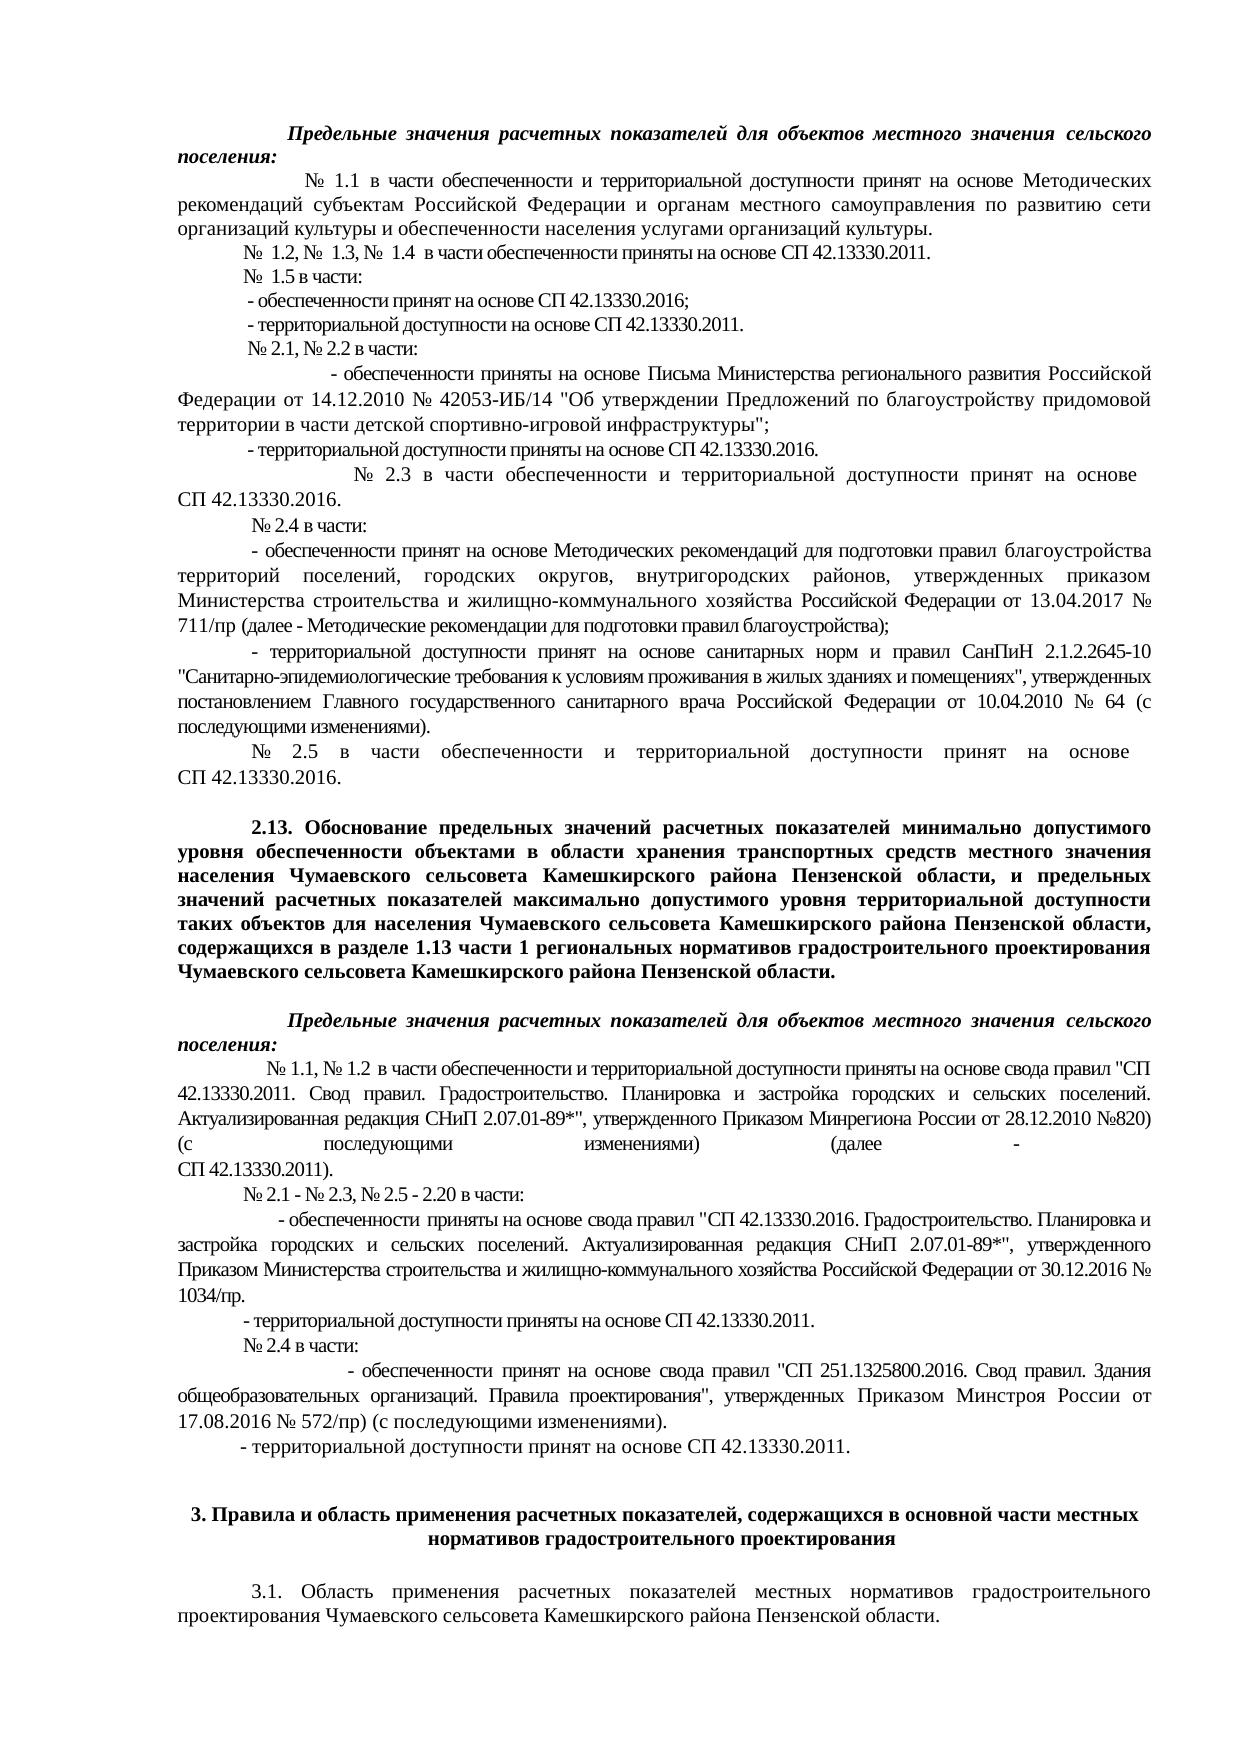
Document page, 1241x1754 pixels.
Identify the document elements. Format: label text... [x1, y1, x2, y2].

text - обеспеченности принят на основе свода правил "СП 251.1325800.2016. Свод правил. Здания общеобразовательных организаций. Правила проектирования", утвержденных Приказом Минстроя России от 17.08.2016 № 572/пр) (с последующими изменениями). [177, 1358, 1152, 1433]
text № 2.1 - № 2.3, № 2.5 - 2.20 в части: [177, 1182, 1152, 1206]
text - обеспеченности приняты на основе свода правил "СП 42.13330.2016. Градостроительство. Планировка и застройка городских и сельских поселений. Актуализированная редакция СНиП 2.07.01-89*", утвержденного Приказом Министерства строительства и жилищно-коммунального хозяйства Российской Федерации от 30.12.2016 № 1034/пр. [177, 1207, 1152, 1307]
text - территориальной доступности на основе СП 42.13330.2011. [177, 312, 1152, 336]
text № 1.1 в части обеспеченности и территориальной доступности принят на основе Методических рекомендаций субъектам Российской Федерации и органам местного самоуправления по развитию сети организаций культуры и обеспеченности населения услугами организаций культуры. [177, 168, 1152, 240]
text № 2.4 в части: [177, 1333, 1152, 1357]
text 2.13. Обоснование предельных значений расчетных показателей минимально допустимого уровня обеспеченности объектами в области хранения транспортных средств местного значения населения Чумаевского сельсовета Камешкирского района Пензенской области, и предельных значений расчетных показателей максимально допустимого уровня территориальной доступности таких объектов для населения Чумаевского сельсовета Камешкирского района Пензенской области, содержащихся в разделе 1.13 части 1 региональных нормативов градостроительного проектирования Чумаевского сельсовета Камешкирского района Пензенской области. [177, 815, 1152, 983]
text № 1.5 в части: [177, 264, 1152, 288]
text - территориальной доступности принят на основе санитарных норм и правил СанПиН 2.1.2.2645-10 "Санитарно-эпидемиологические требования к условиям проживания в жилых зданиях и помещениях", утвержденных постановлением Главного государственного санитарного врача Российской Федерации от 10.04.2010 № 64 (с последующими изменениями). [177, 638, 1152, 664]
text - обеспеченности принят на основе Методических рекомендаций для подготовки правил благоустройства территорий поселений, городских округов, внутригородских районов, утвержденных приказом Министерства строительства и жилищно-коммунального хозяйства Российской Федерации от 13.04.2017 № 711/пр (далее - Методические рекомендации для подготовки правил благоустройства); [177, 587, 1152, 637]
text - территориальной доступности принят на основе СП 42.13330.2011. [177, 1434, 1152, 1458]
text - территориальной доступности приняты на основе СП 42.13330.2011. [177, 1308, 1152, 1332]
text № 2.1, № 2.2 в части: [177, 336, 1152, 360]
text - обеспеченности принят на основе СП 42.13330.2016; [177, 288, 1152, 312]
text Предельные значения расчетных показателей для объектов местного значения сельского поселения: [177, 122, 1152, 168]
text № 1.1, № 1.2 в части обеспеченности и территориальной доступности приняты на основе свода правил "СП 42.13330.2011. Свод правил. Градостроительство. Планировка и застройка городских и сельских поселений. Актуализированная редакция СНиП 2.07.01-89*", утвержденного Приказом Минрегиона России от 28.12.2010 №820) (с последующими изменениями) (далее - СП 42.13330.2011). [177, 1056, 1152, 1181]
text - территориальной доступности принят на основе санитарных норм и правил СанПиН 2.1.2.2645-10 "Санитарно-эпидемиологические требования к условиям проживания в жилых зданиях и помещениях", утвержденных постановлением Главного государственного санитарного врача Российской Федерации от 10.04.2010 № 64 (с последующими изменениями). [177, 713, 1152, 738]
text № 2.4 в части: [177, 512, 1152, 537]
text № 2.3 в части обеспеченности и территориальной доступности принят на основе СП 42.13330.2016. [177, 462, 1152, 511]
text Предельные значения расчетных показателей для объектов местного значения сельского поселения: [177, 1007, 1152, 1056]
text № 2.5 в части обеспеченности и территориальной доступности принят на основе СП 42.13330.2016. [177, 739, 1152, 789]
text № 1.2, № 1.3, № 1.4 в части обеспеченности приняты на основе СП 42.13330.2011. [177, 240, 1152, 264]
text 3.1. Область применения расчетных показателей местных нормативов градостроительного проектирования Чумаевского сельсовета Камешкирского района Пензенской области. [177, 1579, 1152, 1627]
list 3. Правила и область применения расчетных показателей, содержащихся в основной части местных нормативов градостроительного проектирования [177, 1502, 1152, 1578]
text - обеспеченности приняты на основе Письма Министерства регионального развития Российской Федерации от 14.12.2010 № 42053-ИБ/14 "Об утверждении Предложений по благоустройству придомовой территории в части детской спортивно-игровой инфраструктуры"; [177, 361, 1152, 436]
text - территориальной доступности приняты на основе СП 42.13330.2016. [177, 437, 1152, 461]
text - обеспеченности принят на основе Методических рекомендаций для подготовки правил благоустройства территорий поселений, городских округов, внутригородских районов, утвержденных приказом Министерства строительства и жилищно-коммунального хозяйства Российской Федерации от 13.04.2017 № 711/пр (далее - Методические рекомендации для подготовки правил благоустройства); [177, 538, 1152, 563]
